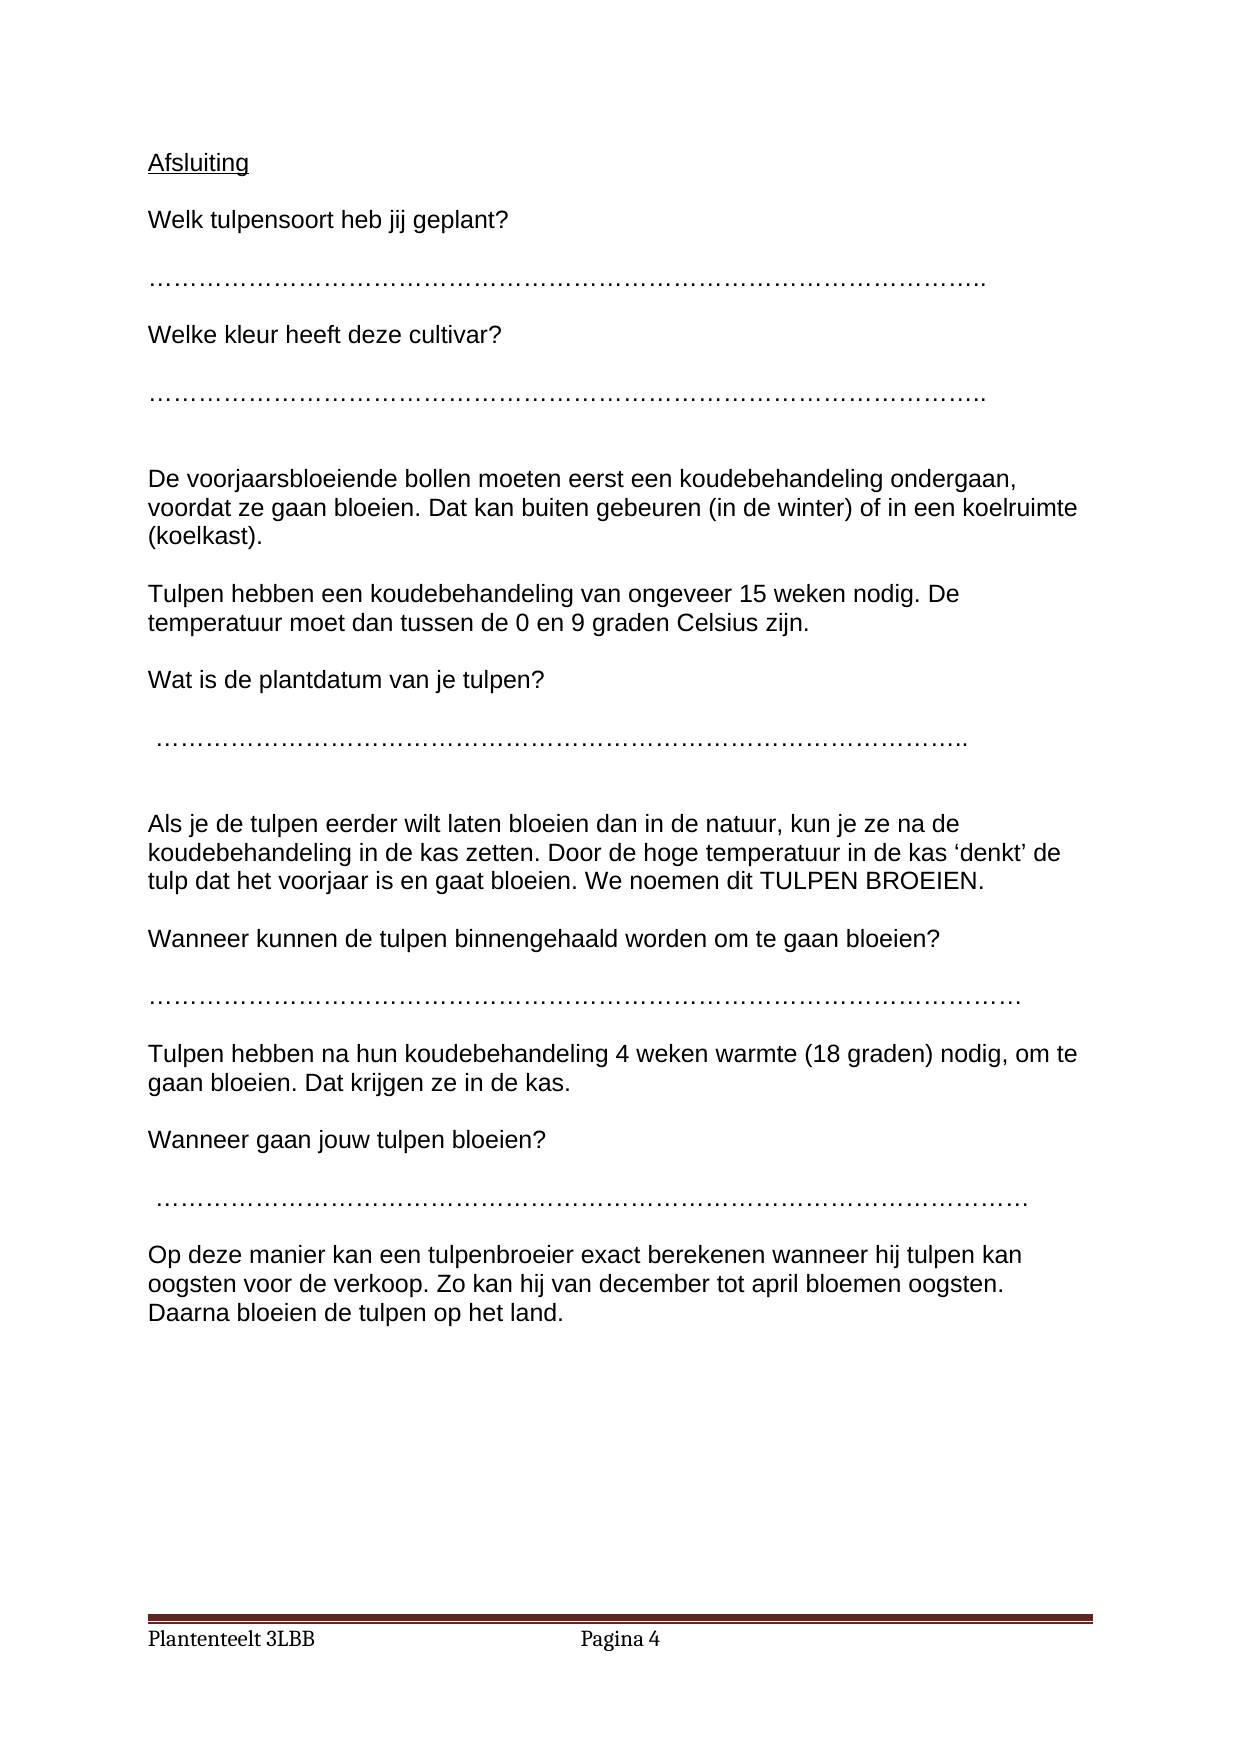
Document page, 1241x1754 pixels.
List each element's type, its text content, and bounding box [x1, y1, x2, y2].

text ……………………………………………………………………………………….. [148, 378, 1093, 406]
text Welke kleur heeft deze cultivar? [148, 320, 1093, 349]
text Wanneer gaan jouw tulpen bloeien? [148, 1125, 1093, 1154]
text Wanneer kunnen de tulpen binnengehaald worden om te gaan bloeien? [148, 924, 1093, 953]
text De voorjaarsbloeiende bollen moeten eerst een koudebehandeling ondergaan, voordat ze gaan bloeien. Dat kan buiten gebeuren (in de winter) of in een koelruimte (koelkast). [148, 464, 1093, 550]
text Wat is de plantdatum van je tulpen? [148, 665, 1093, 694]
text …………………………………………………………………………………………… [148, 1183, 1093, 1211]
text …………………………………………………………………………………….. [148, 723, 1093, 751]
text Tulpen hebben na hun koudebehandeling 4 weken warmte (18 graden) nodig, om te gaan bloeien. Dat krijgen ze in de kas. [148, 1039, 1093, 1096]
text …………………………………………………………………………………………… [148, 981, 1093, 1010]
text Tulpen hebben een koudebehandeling van ongeveer 15 weken nodig. De temperatuur moet dan tussen de 0 en 9 graden Celsius zijn. [148, 579, 1093, 636]
text Als je de tulpen eerder wilt laten bloeien dan in de natuur, kun je ze na de koudebehandeling in de kas zetten. Door de hoge temperatuur in de kas ‘denkt’ de tulp dat het voorjaar is en gaat bloeien. We noemen dit TULPEN BROEIEN. [148, 809, 1093, 895]
text Op deze manier kan een tulpenbroeier exact berekenen wanneer hij tulpen kan oogsten voor de verkoop. Zo kan hij van december tot april bloemen oogsten. Daarna bloeien de tulpen op het land. [148, 1240, 1093, 1326]
text Welk tulpensoort heb jij geplant? [148, 205, 1093, 234]
text Afsluiting [148, 148, 1093, 176]
text ……………………………………………………………………………………….. [148, 263, 1093, 291]
